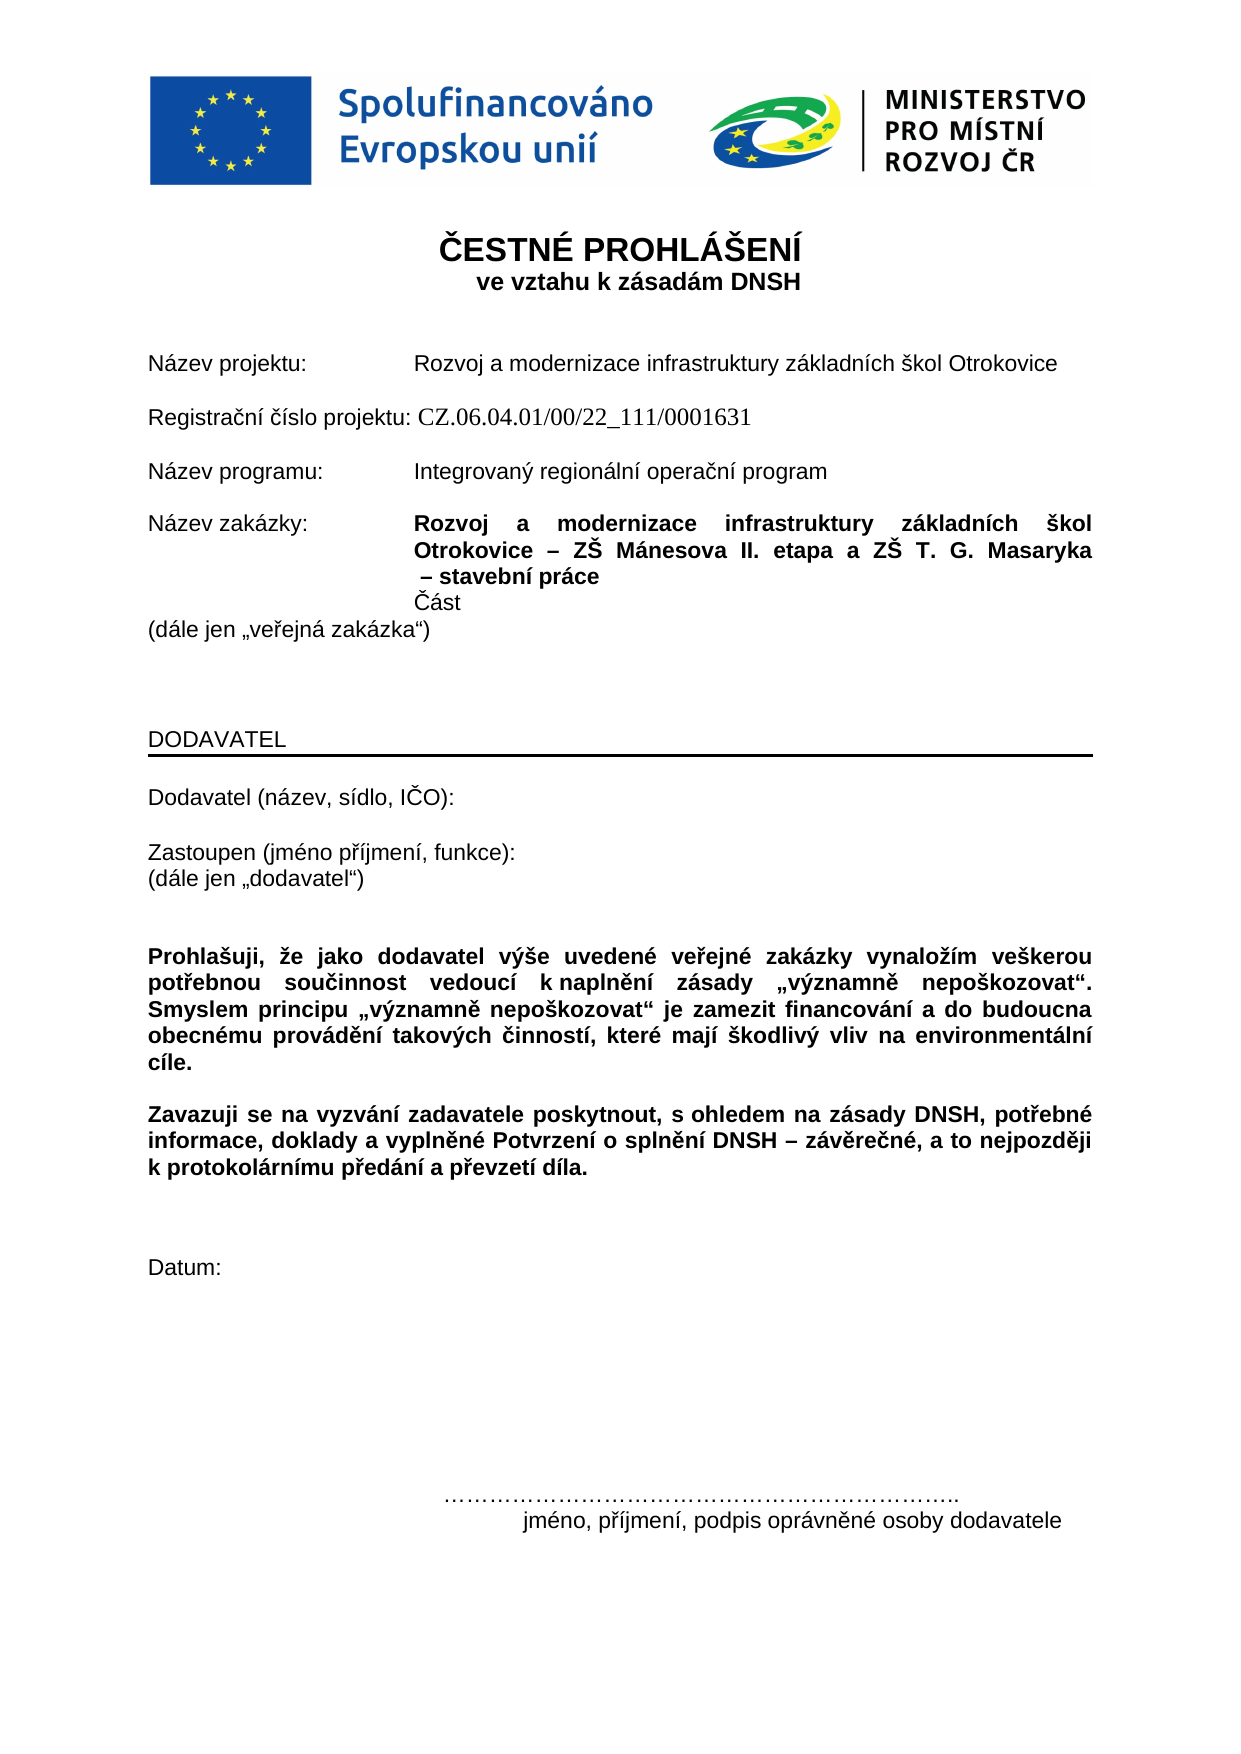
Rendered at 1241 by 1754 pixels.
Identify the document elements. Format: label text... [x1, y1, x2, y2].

text Název programu: Integrovaný regionální operační program [148, 458, 1093, 484]
subtitle ………………………………………………………….. [443, 1482, 1093, 1507]
text jméno, příjmení, podpis oprávněné osoby dodavatele [148, 1507, 1196, 1533]
text Prohlašuji, že jako dodavatel výše uvedené veřejné zakázky vynaložím veškerou potřebnou součinnost vedoucí k naplnění zásady „významně nepoškozovat“. Smyslem principu „významně nepoškozovat“ je zamezit financování a do budoucna obecnému provádění takových činností, které mají škodlivý vliv na environmentální cíle. [148, 943, 1093, 1075]
text Zavazuji se na vyzvání zadavatele poskytnout, s ohledem na zásady DNSH, potřebné informace, doklady a vyplněné Potvrzení o splnění DNSH – závěrečné, a to nejpozději k protokolárnímu předání a převzetí díla. [148, 1101, 1093, 1180]
text Část [148, 589, 1093, 616]
subtitle ČESTNÉ PROHLÁŠENÍ [148, 241, 1093, 266]
subtitle Datum: [148, 1255, 1093, 1280]
text (dále jen „dodavatel“) [148, 865, 1093, 892]
text ve vztahu k zásadám DNSH [148, 266, 1093, 295]
text Název projektu: Rozvoj a modernizace infrastruktury základních škol Otrokovice [148, 350, 1093, 376]
text Zastoupen (jméno příjmení, funkce): [148, 839, 1093, 865]
picture [147, 73, 1093, 188]
text Registrační číslo projektu: CZ.06.04.01/00/22_111/0001631 [148, 402, 1093, 431]
text Dodavatel (název, sídlo, IČO): [148, 784, 1093, 810]
text Název zakázky: Rozvoj a modernizace infrastruktury základních škol Otrokovice – ZŠ Mánesova II. etapa a ZŠ T. G. Masaryka – stavební práce [148, 510, 1093, 589]
text (dále jen „veřejná zakázka“) [148, 616, 1093, 642]
text DODAVATEL [148, 726, 1093, 754]
